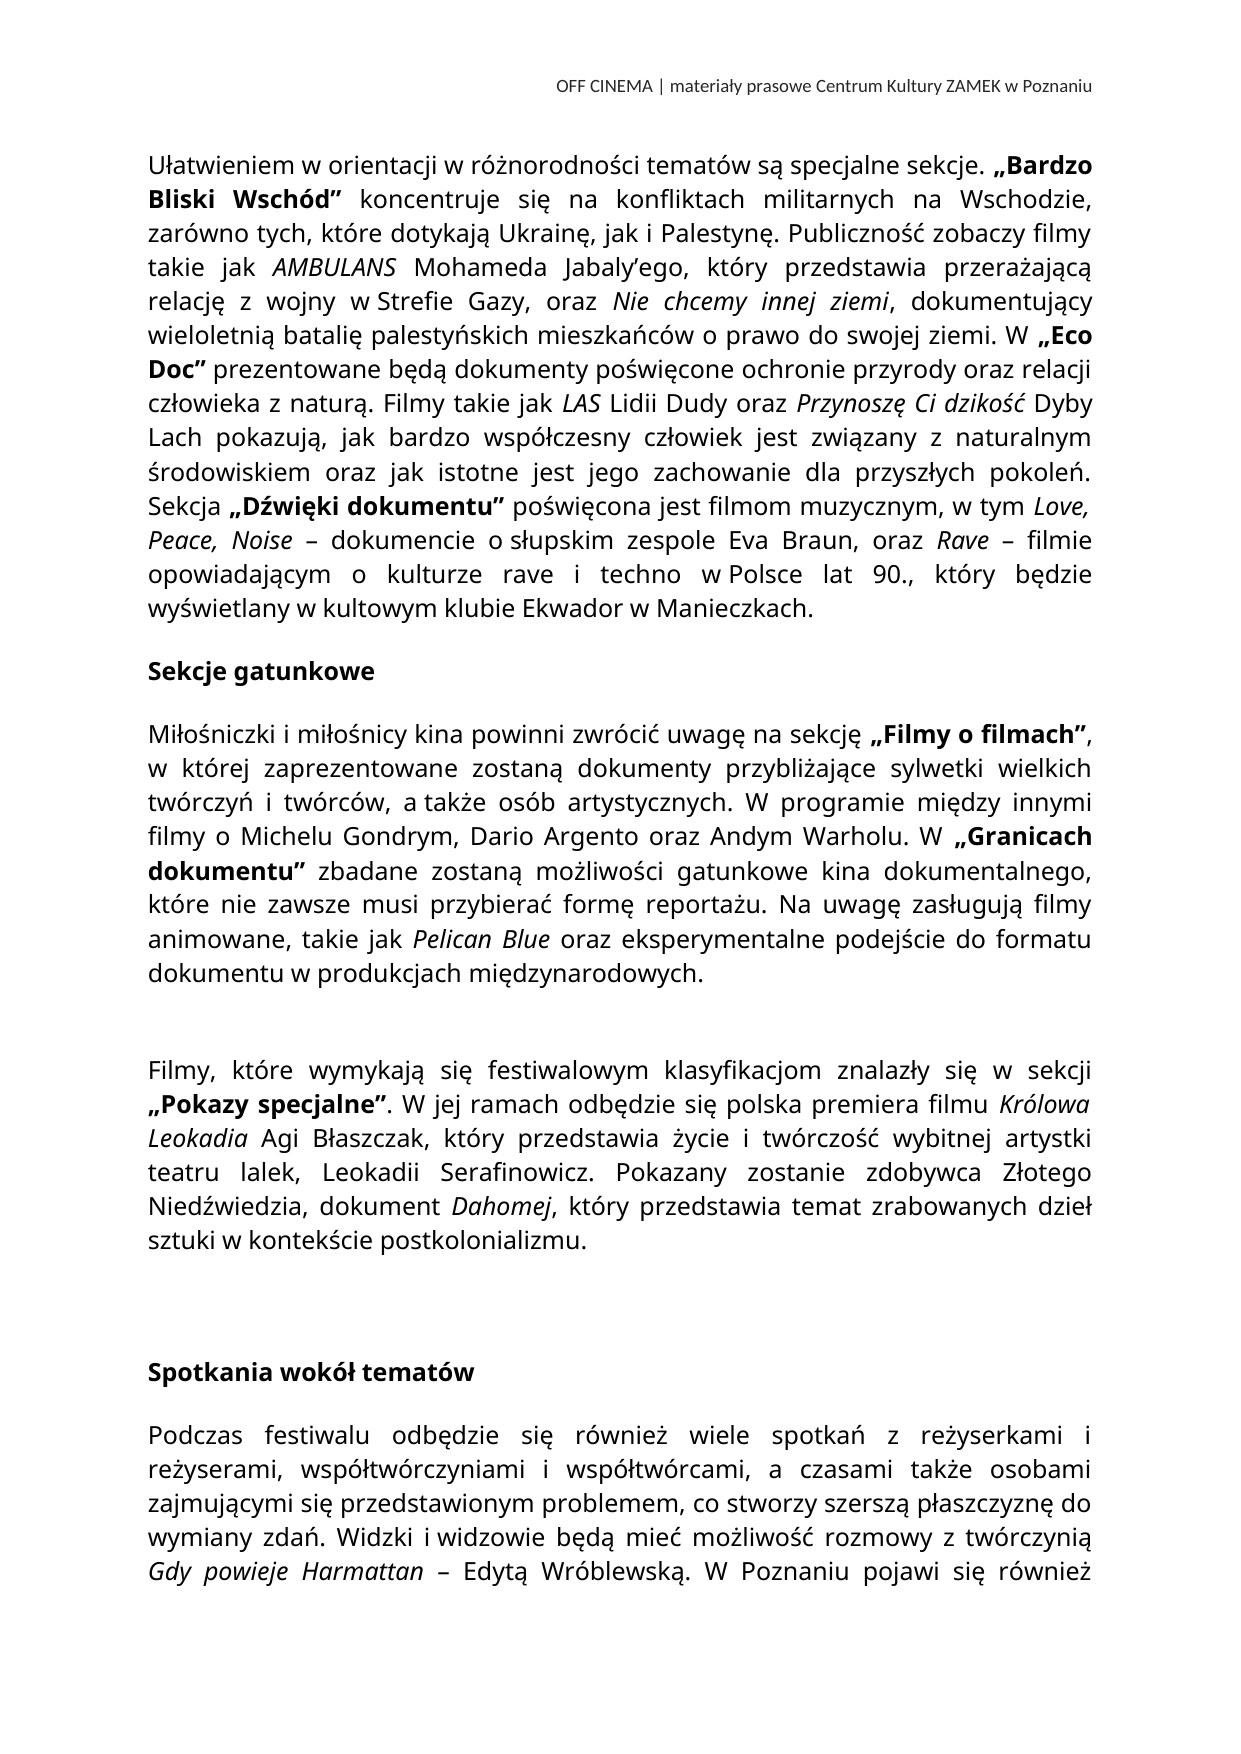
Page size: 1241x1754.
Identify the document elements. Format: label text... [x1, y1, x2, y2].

text Sekcje gatunkowe [148, 654, 1093, 688]
text Miłośniczki i miłośnicy kina powinni zwrócić uwagę na sekcję „Filmy o filmach”, w której zaprezentowane zostaną dokumenty przybliżające sylwetki wielkich twórczyń i twórców, a także osób artystycznych. W programie między innymi filmy o Michelu Gondrym, Dario Argento oraz Andym Warholu. W „Granicach dokumentu” zbadane zostaną możliwości gatunkowe kina dokumentalnego, które nie zawsze musi przybierać formę reportażu. Na uwagę zasługują filmy animowane, takie jak Pelican Blue oraz eksperymentalne podejście do formatu dokumentu w produkcjach międzynarodowych. [148, 717, 1093, 989]
text Spotkania wokół tematów [148, 1286, 1093, 1388]
text Filmy, które wymykają się festiwalowym klasyfikacjom znalazły się w sekcji „Pokazy specjalne”. W jej ramach odbędzie się polska premiera filmu Królowa Leokadia Agi Błaszczak, który przedstawia życie i twórczość wybitnej artystki teatru lalek, Leokadii Serafinowicz. Pokazany zostanie zdobywca Złotego Niedźwiedzia, dokument Dahomej, który przedstawia temat zrabowanych dzieł sztuki w kontekście postkolonializmu. [148, 1018, 1093, 1257]
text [148, 1417, 1093, 1588]
text Ułatwieniem w orientacji w różnorodności tematów są specjalne sekcje. „Bardzo Bliski Wschód” koncentruje się na konfliktach militarnych na Wschodzie, zarówno tych, które dotykają Ukrainę, jak i Palestynę. Publiczność zobaczy filmy takie jak AMBULANS Mohameda Jabaly’ego, który przedstawia przerażającą relację z wojny w Strefie Gazy, oraz Nie chcemy innej ziemi, dokumentujący wieloletnią batalię palestyńskich mieszkańców o prawo do swojej ziemi. W „Eco Doc” prezentowane będą dokumenty poświęcone ochronie przyrody oraz relacji człowieka z naturą. Filmy takie jak LAS Lidii Dudy oraz Przynoszę Ci dzikość Dyby Lach pokazują, jak bardzo współczesny człowiek jest związany z naturalnym środowiskiem oraz jak istotne jest jego zachowanie dla przyszłych pokoleń. Sekcja „Dźwięki dokumentu” poświęcona jest filmom muzycznym, w tym Love, Peace, Noise – dokumencie o słupskim zespole Eva Braun, oraz Rave – filmie opowiadającym o kulturze rave i techno w Polsce lat 90., który będzie wyświetlany w kultowym klubie Ekwador w Manieczkach. [148, 148, 1093, 624]
